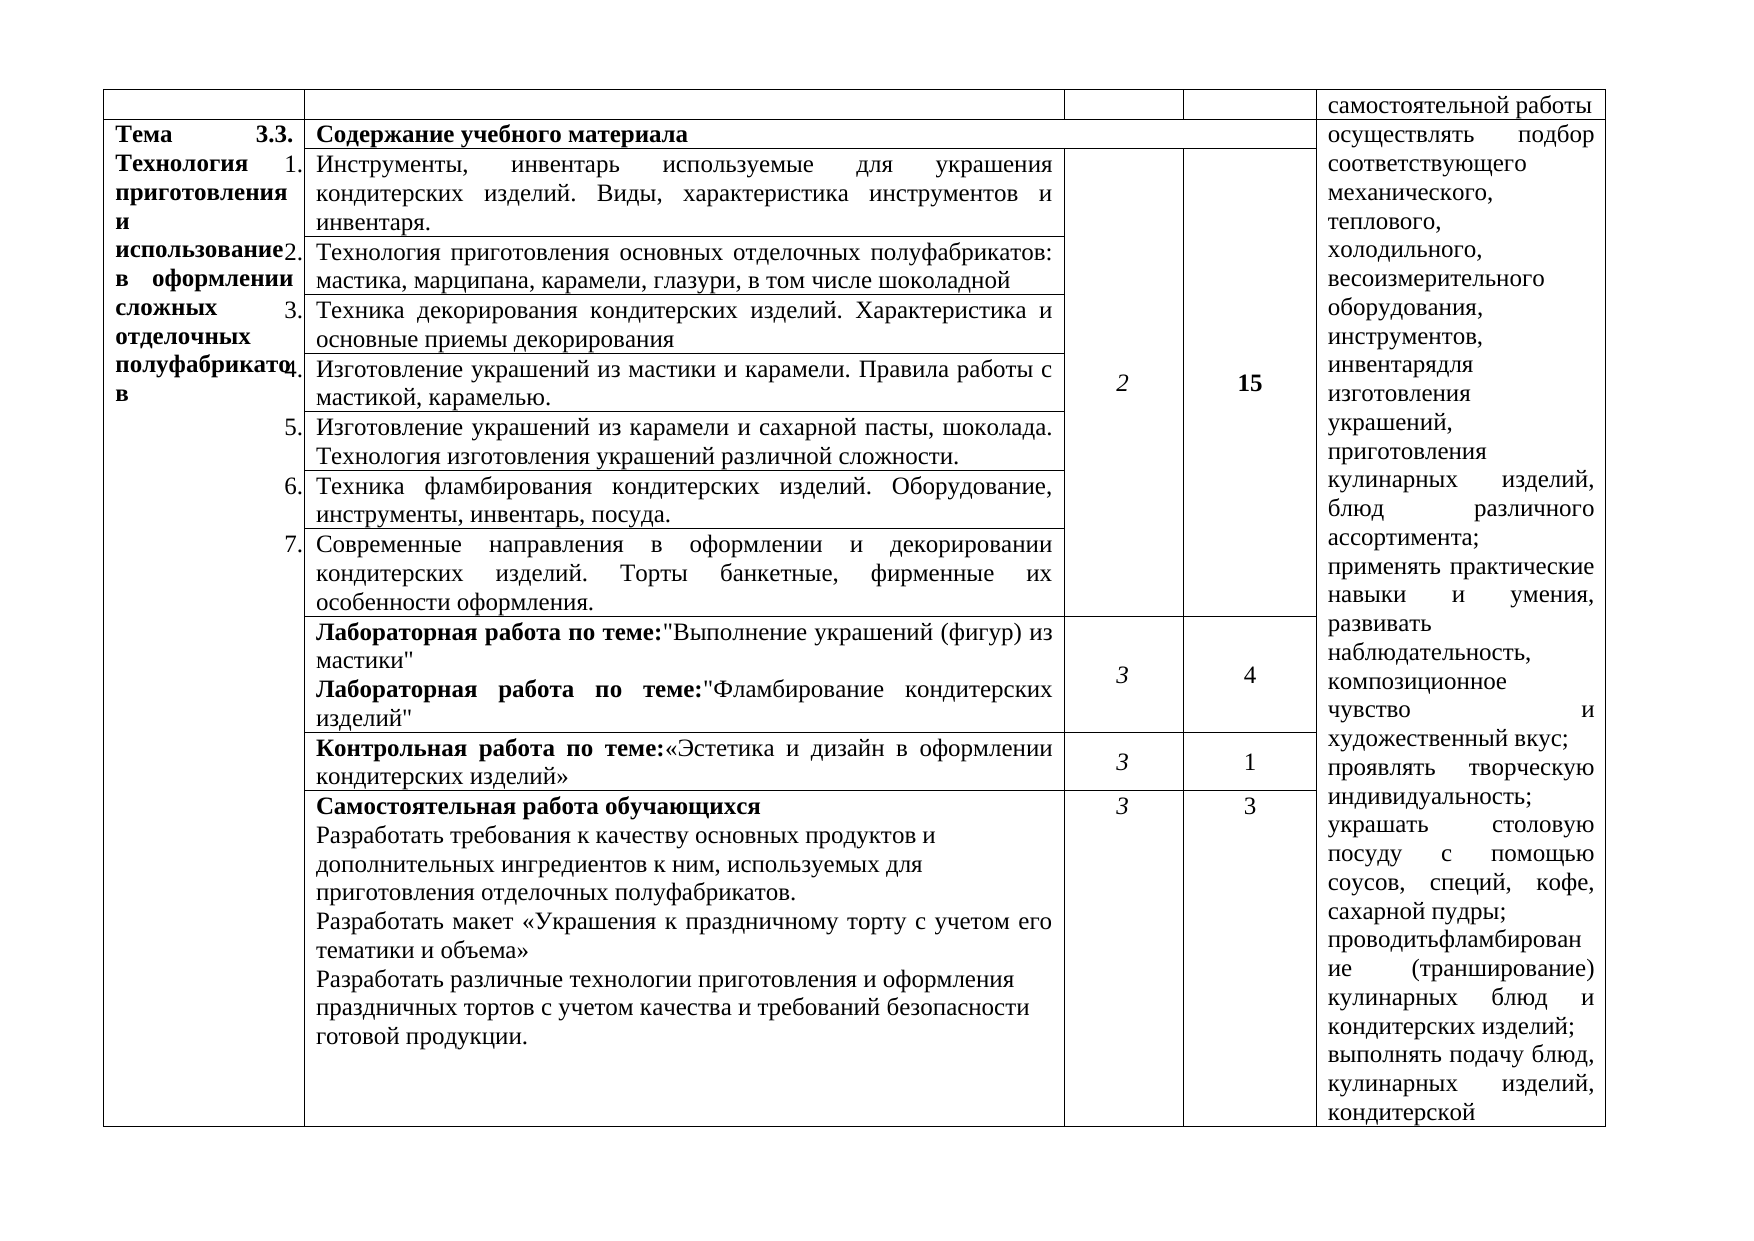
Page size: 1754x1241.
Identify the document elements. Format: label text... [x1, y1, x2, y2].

table_cell 3 [1065, 791, 1183, 1126]
table_cell 2 [1065, 149, 1183, 616]
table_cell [305, 90, 1064, 118]
table_cell Тема 3.3. Технология приготовления и использование в оформлении сложных отделочных полуфабрикатов [104, 120, 304, 1126]
table_cell Техника декорирования кондитерских изделий. Характеристика и основные приемы декорирования [305, 295, 1064, 353]
table_cell 1 [1184, 90, 1316, 118]
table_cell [305, 791, 1064, 1126]
table_cell 4 [1184, 617, 1316, 732]
table_cell Современные направления в оформлении и декорировании кондитерских изделий. Торты банкетные, фирменные их особенности оформления. [305, 529, 1064, 616]
table_cell Инструменты, инвентарь используемые для украшения кондитерских изделий. Виды, характеристика инструментов и инвентаря. [305, 149, 1064, 236]
table_cell Техника фламбирования кондитерских изделий. Оборудование, инструменты, инвентарь, посуда. [305, 471, 1064, 528]
table_cell 3 [1065, 90, 1183, 118]
table_cell Контрольная работа по теме:«Эстетика и дизайн в оформлении кондитерских изделий» [305, 733, 1064, 790]
table_cell 1 [1184, 733, 1316, 790]
table_cell Содержание учебного материала [305, 120, 1316, 148]
table_cell Изготовление украшений из карамели и сахарной пасты, шоколада. Технология изготовления украшений различной сложности. [305, 412, 1064, 470]
table_cell Технология приготовления основных отделочных полуфабрикатов: мастика, марципана, карамели, глазури, в том числе шоколадной [305, 237, 1064, 294]
table_cell 3 [1065, 733, 1183, 790]
table_cell 3 [1065, 617, 1183, 732]
table_cell Лабораторная работа по теме:"Выполнение украшений (фигур) из мастики" Лабораторная работа по теме:"Фламбирование кондитерских изделий" [305, 617, 1064, 732]
table_cell Изготовление украшений из мастики и карамели. Правила работы с мастикой, карамелью. [305, 354, 1064, 411]
table_cell 3 [1184, 791, 1316, 1126]
table_cell 15 [1184, 149, 1316, 616]
table_cell осуществлять подбор соответствующего механического, теплового, холодильного, весоизмерительного оборудования, инструментов, инвентарядля изготовления украшений, приготовления кулинарных изделий, блюд различного ассортимента; применять практические навыки и умения, развивать наблюдательность, композиционное чувство и художественный вкус; проявлять творческую индивидуальность; украшать столовую посуду с помощью соусов, специй, кофе, сахарной пудры; проводитьфламбирование (транширование) кулинарных блюд и кондитерских изделий; выполнять подачу блюд, кулинарных изделий, кондитерской продукции с применением специальной посуды;эстетично и безопасно упаковывать готовую кондитерскую и шоколадную для кейтерингового обслуживания; кратко излагать концепции, оказавшие влияние на выбор и оформление блюд, напитков и кулинарных изделий; оформлять кондитерские и шоколадные изделия техниками: «акварельная» ручная роспись, глассаж, аэрография, атласная, ливная карамель; составлять портфолио на кондитерскую и шоколадную продукцию; осуществлять поиск, анализ и интерпретацию информации, необходимой для выполнения самостоятельной работы использовать информационные технологии в подготовке самостоятельной работы [1317, 120, 1605, 1126]
